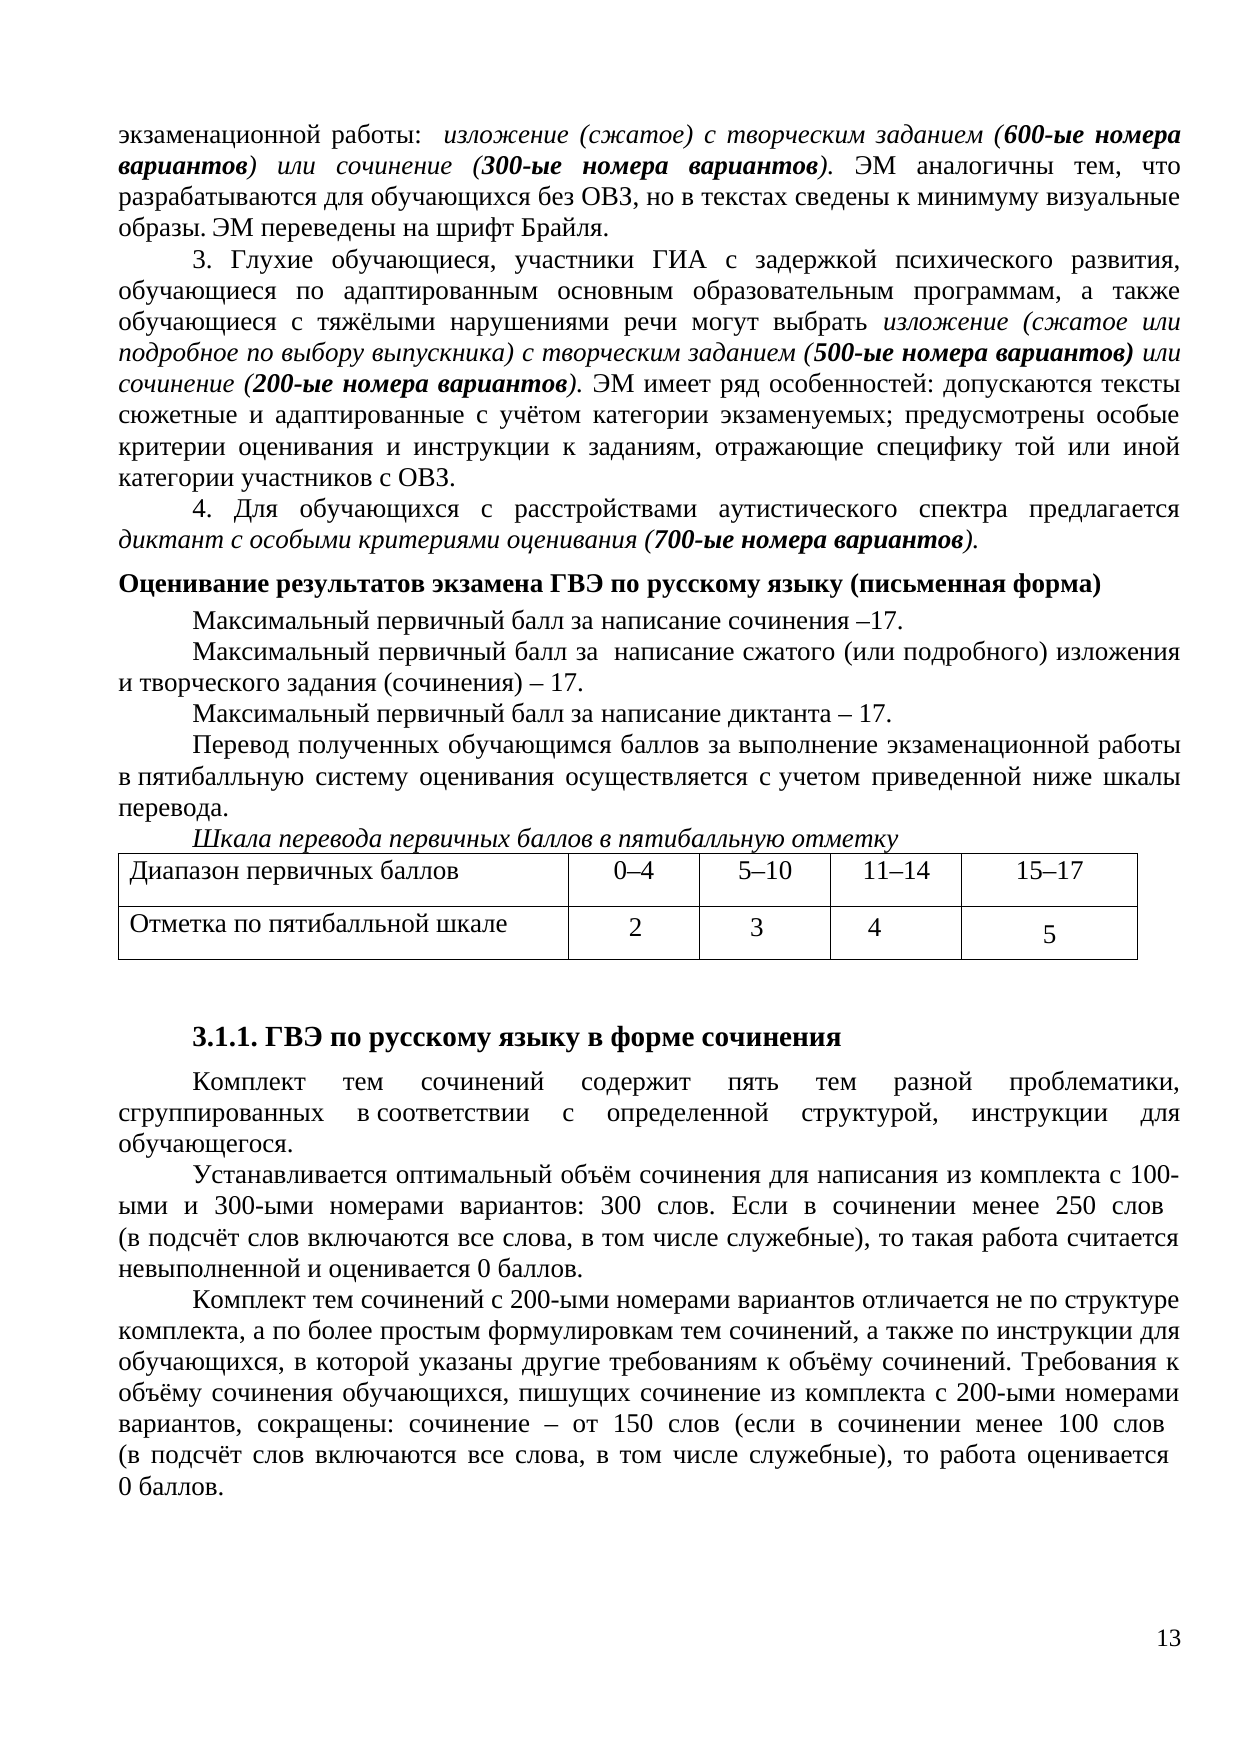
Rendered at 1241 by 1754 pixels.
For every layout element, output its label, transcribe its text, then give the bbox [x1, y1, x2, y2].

text Шкала перевода первичных баллов в пятибалльную отметку [118, 822, 1181, 853]
text Оценивание результатов экзамена ГВЭ по русскому языку (письменная форма) [118, 567, 1181, 598]
text 3. Глухие обучающиеся, участники ГИА с задержкой психического развития, обучающиеся по адаптированным основным образовательным программам, а также обучающиеся с тяжёлыми нарушениями речи могут выбрать изложение (сжатое или подробное по выбору выпускника) с творческим заданием (500-ые номера вариантов) или сочинение (200-ые номера вариантов). ЭМ имеет ряд особенностей: допускаются тексты сюжетные и адаптированные с учётом категории экзаменуемых; предусмотрены особые критерии оценивания и инструкции к заданиям, отражающие специфику той или иной категории участников с ОВЗ. [118, 243, 1181, 492]
table_cell 3 [700, 907, 830, 959]
text Максимальный первичный балл за написание сжатого (или подробного) изложения и творческого задания (сочинения) – 17. [118, 635, 1181, 697]
table_cell Отметка по пятибалльной шкале [119, 907, 568, 959]
table_cell 4 4 [831, 907, 961, 959]
table_header 11–14 [831, 854, 961, 906]
subtitle 3.1.1. ГВЭ по русскому языку в форме сочинения [118, 1019, 1181, 1052]
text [118, 118, 1181, 243]
table_header 15–17 [962, 854, 1137, 906]
text Перевод полученных обучающимся баллов за выполнение экзаменационной работы в пятибалльную систему оценивания осуществляется с учетом приведенной ниже шкалы перевода. [118, 729, 1181, 822]
table_header 0–4 [569, 854, 699, 906]
text 4. Для обучающихся с расстройствами аутистического спектра предлагается диктант с особыми критериями оценивания (700-ые номера вариантов). [118, 492, 1181, 554]
text Комплект тем сочинений с 200-ыми номерами вариантов отличается не по структуре комплекта, а по более простым формулировкам тем сочинений, а также по инструкции для обучающихся, в которой указаны другие требованиям к объёму сочинений. Требования к объёму сочинения обучающихся, пишущих сочинение из комплекта с 200-ыми номерами вариантов, сокращены: сочинение – от 150 слов (если в сочинении менее 100 слов (в подсчёт слов включаются все слова, в том числе служебные), то работа оценивается 0 баллов. [118, 1283, 1181, 1501]
text Максимальный первичный балл за написание диктанта – 17. [118, 697, 1181, 729]
text Комплект тем сочинений содержит пять тем разной проблематики, сгруппированных в соответствии с определенной структурой, инструкции для обучающегося. [118, 1065, 1181, 1158]
table_cell 5 [962, 907, 1137, 959]
table_cell 2 [569, 907, 699, 959]
table_header Диапазон первичных баллов [119, 854, 568, 906]
table_header 5–10 [700, 854, 830, 906]
text Максимальный первичный балл за написание сочинения –17. [118, 604, 1181, 635]
text Устанавливается оптимальный объём сочинения для написания из комплекта с 100-ыми и 300-ыми номерами вариантов: 300 слов. Если в сочинении менее 250 слов (в подсчёт слов включаются все слова, в том числе служебные), то такая работа считается невыполненной и оценивается 0 баллов. [118, 1158, 1181, 1283]
